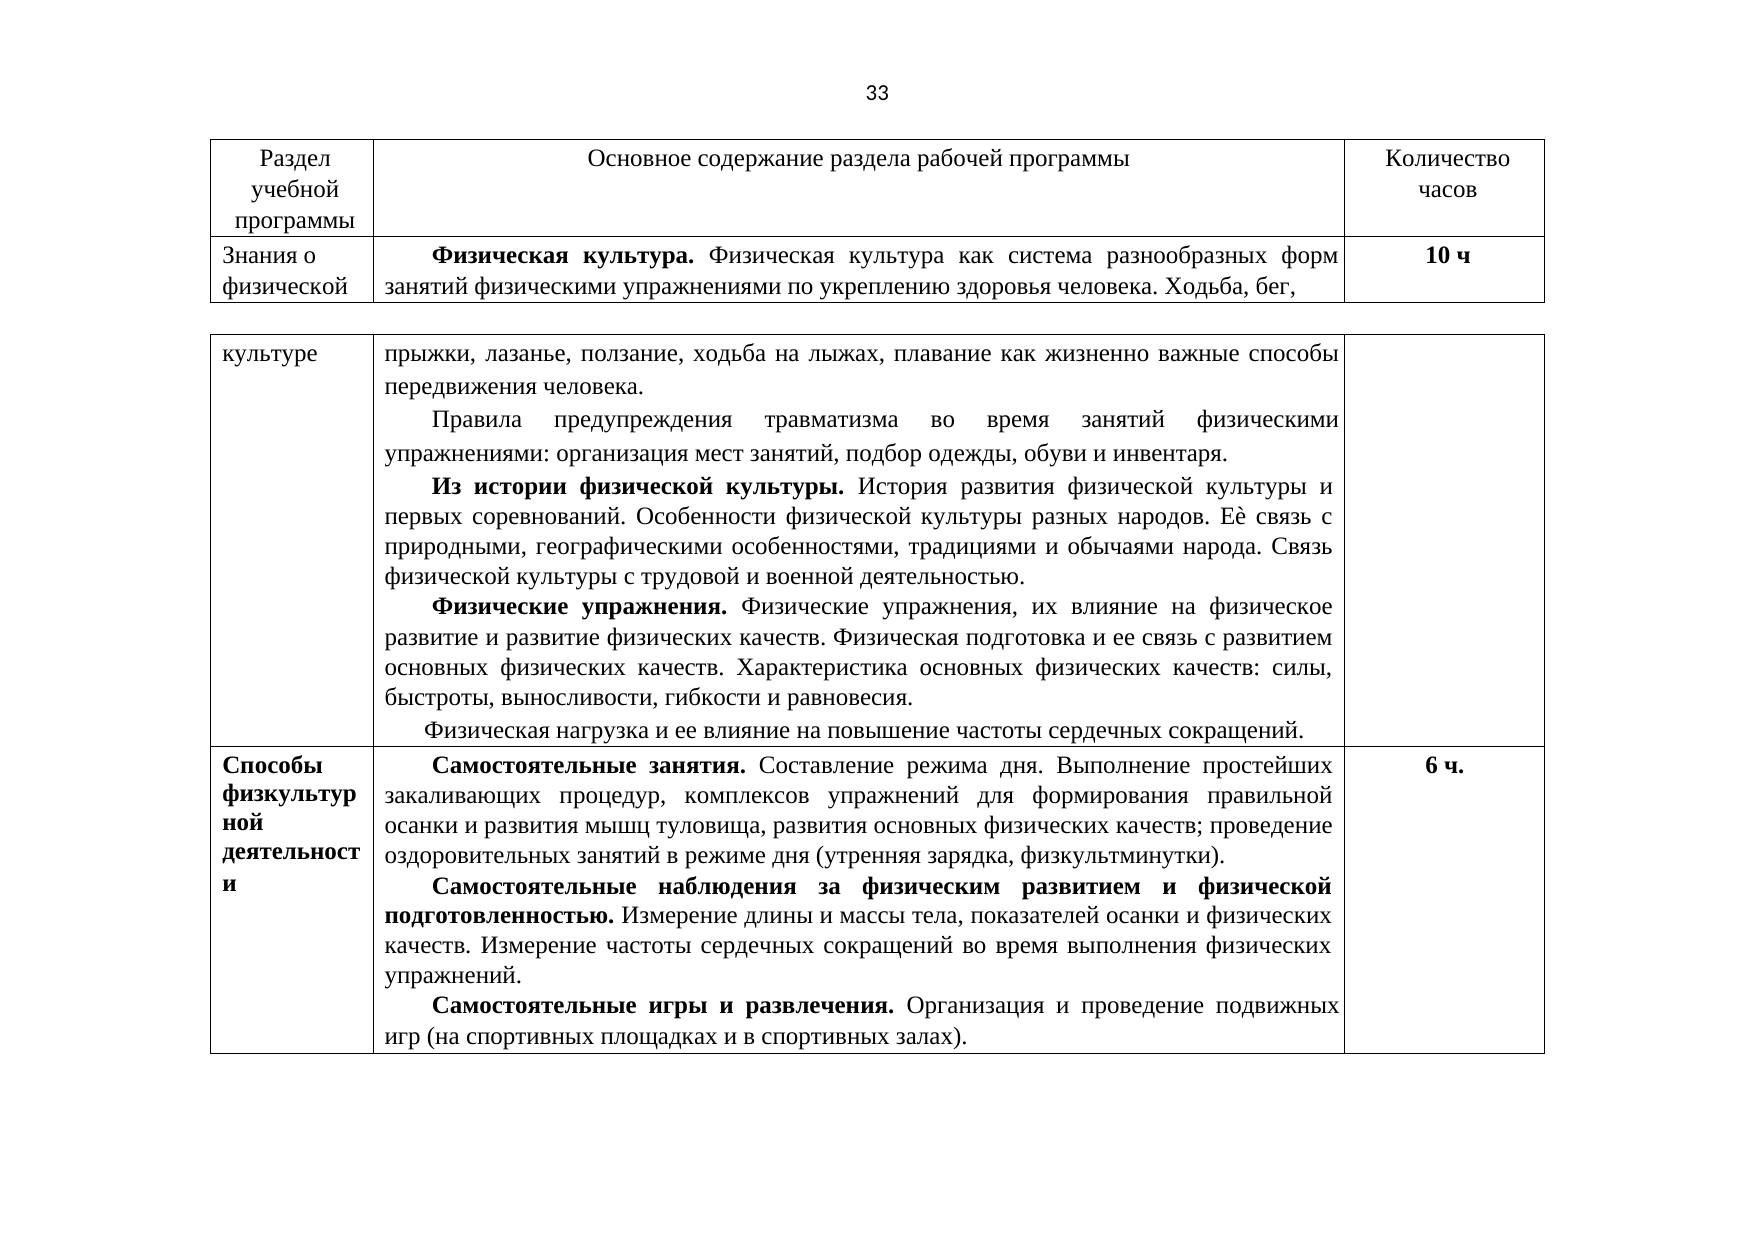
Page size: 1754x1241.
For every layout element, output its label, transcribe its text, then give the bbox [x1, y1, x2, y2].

table_header прыжки, лазанье, ползание, ходьба на лыжах, плавание как жизненно важные способы передвижения человека. Правила предупреждения травматизма во время занятий физическими упражнениями: организация мест занятий, подбор одежды, обуви и инвентаря. Из истории физической культуры. История развития физической культуры и первых соревнований. Особенности физической культуры разных народов. Еѐ связь с природными, географическими особенностями, традициями и обычаями народа. Связь физической культуры с трудовой и военной деятельностью. Физические упражнения. Физические упражнения, их влияние на физическое развитие и развитие физических качеств. Физическая подготовка и ее связь с развитием основных физических качеств. Характеристика основных физических качеств: силы, быстроты, выносливости, гибкости и равновесия. Физическая нагрузка и ее влияние на повышение частоты сердечных сокращений. [374, 335, 1344, 746]
table_header Количество часов [1345, 140, 1544, 236]
table_cell 6 ч. [1345, 747, 1544, 1052]
table_cell 10 ч [1345, 237, 1544, 302]
table_header культуре [211, 335, 373, 746]
table_cell Самостоятельные занятия. Составление режима дня. Выполнение простейших закаливающих процедур, комплексов упражнений для формирования правильной осанки и развития мышц туловища, развития основных физических качеств; проведение оздоровительных занятий в режиме дня (утренняя зарядка, физкультминутки). Самостоятельные наблюдения за физическим развитием и физической подготовленностью. Измерение длины и массы тела, показателей осанки и физических качеств. Измерение частоты сердечных сокращений во время выполнения физических упражнений. Самостоятельные игры и развлечения. Организация и проведение подвижных игр (на спортивных площадках и в спортивных залах). [374, 747, 1344, 1052]
table_cell Знания о физической [211, 237, 373, 302]
table_cell Способы физкультур ной деятельност и [211, 747, 373, 1052]
table_header Раздел учебной программы [211, 140, 373, 236]
table_cell Физическая культура. Физическая культура как система разнообразных форм занятий физическими упражнениями по укреплению здоровья человека. Ходьба, бег, [374, 237, 1344, 302]
table_header [1345, 335, 1544, 746]
table_header Основное содержание раздела рабочей программы [374, 140, 1344, 236]
